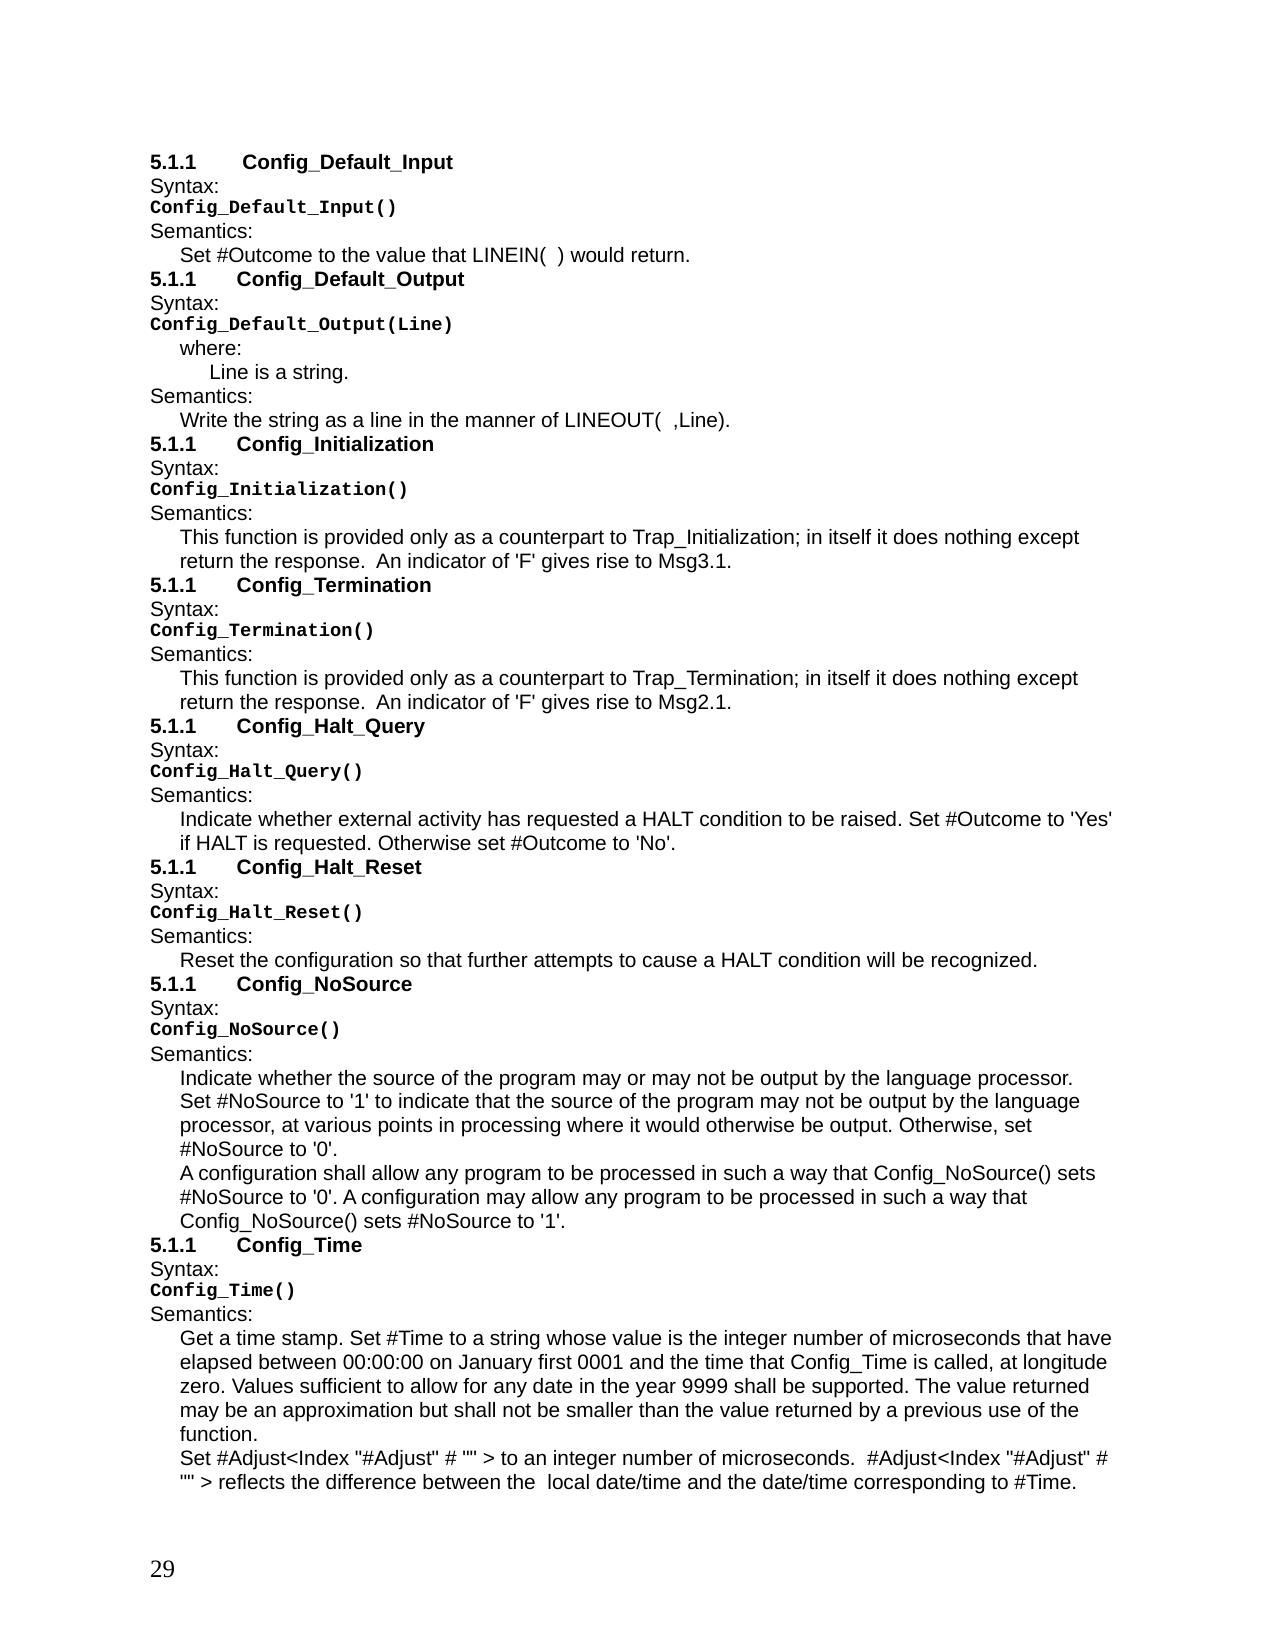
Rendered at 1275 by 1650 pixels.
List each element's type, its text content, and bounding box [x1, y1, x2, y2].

text Semantics: [150, 924, 1125, 948]
text Get a time stamp. Set #Time to a string whose value is the integer number of microseconds that have elapsed between 00:00:00 on January first 0001 and the time that Config_Time is called, at longitude zero. Values sufficient to allow for any date in the year 9999 shall be supported. The value returned may be an approximation but shall not be smaller than the value returned by a previous use of the function. [179, 1326, 1125, 1446]
list Config_Halt_Reset [150, 855, 1125, 879]
text Syntax: [150, 456, 1125, 480]
text Set #Outcome to the value that LINEIN( ) would return. [179, 243, 1125, 267]
list Config_Default_Input [150, 150, 1125, 174]
text Reset the configuration so that further attempts to cause a HALT condition will be recognized. [179, 948, 1125, 972]
text Semantics: [150, 1302, 1125, 1326]
text Semantics: [150, 642, 1125, 666]
text Syntax: [150, 291, 1125, 315]
text Indicate whether the source of the program may or may not be output by the language processor. [179, 1065, 1125, 1089]
text Config_Halt_Reset() [150, 903, 1125, 924]
text Config_Termination() [150, 621, 1125, 642]
text where: [179, 336, 1125, 360]
list Config_Termination [150, 573, 1125, 597]
text This function is provided only as a counterpart to Trap_Initialization; in itself it does nothing except return the response. An indicator of 'F' gives rise to Msg3.1. [179, 525, 1125, 573]
list Config_Default_Output [150, 267, 1125, 291]
text Semantics: [150, 783, 1125, 807]
text Indicate whether external activity has requested a HALT condition to be raised. Set #Outcome to 'Yes' if HALT is requested. Otherwise set #Outcome to 'No'. [179, 807, 1125, 855]
text Config_NoSource() [150, 1020, 1125, 1041]
text Config_Default_Output(Line) [150, 315, 1125, 336]
list Config_Initialization [150, 432, 1125, 456]
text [179, 1446, 1125, 1494]
text Config_Default_Input() [150, 198, 1125, 219]
text Syntax: [150, 738, 1125, 762]
text Semantics: [150, 384, 1125, 408]
text Set #NoSource to '1' to indicate that the source of the program may not be output by the language processor, at various points in processing where it would otherwise be output. Otherwise, set #NoSource to '0'. [179, 1089, 1125, 1161]
text Config_Time() [150, 1281, 1125, 1302]
text Syntax: [150, 1257, 1125, 1281]
text Config_Initialization() [150, 480, 1125, 501]
text Syntax: [150, 996, 1125, 1020]
text Semantics: [150, 219, 1125, 243]
text Semantics: [150, 1041, 1125, 1065]
text A configuration shall allow any program to be processed in such a way that Config_NoSource() sets #NoSource to '0'. A configuration may allow any program to be processed in such a way that Config_NoSource() sets #NoSource to '1'. [179, 1161, 1125, 1233]
list Config_Halt_Query [150, 714, 1125, 738]
text Semantics: [150, 501, 1125, 525]
text Syntax: [150, 174, 1125, 198]
text Syntax: [150, 879, 1125, 903]
list Config_Time [150, 1233, 1125, 1257]
text Syntax: [150, 597, 1125, 621]
list Config_NoSource [150, 972, 1125, 996]
text Config_Halt_Query() [150, 762, 1125, 783]
text Line is a string. [209, 360, 1125, 384]
text This function is provided only as a counterpart to Trap_Termination; in itself it does nothing except return the response. An indicator of 'F' gives rise to Msg2.1. [179, 666, 1125, 714]
text Write the string as a line in the manner of LINEOUT( ,Line). [179, 408, 1125, 432]
